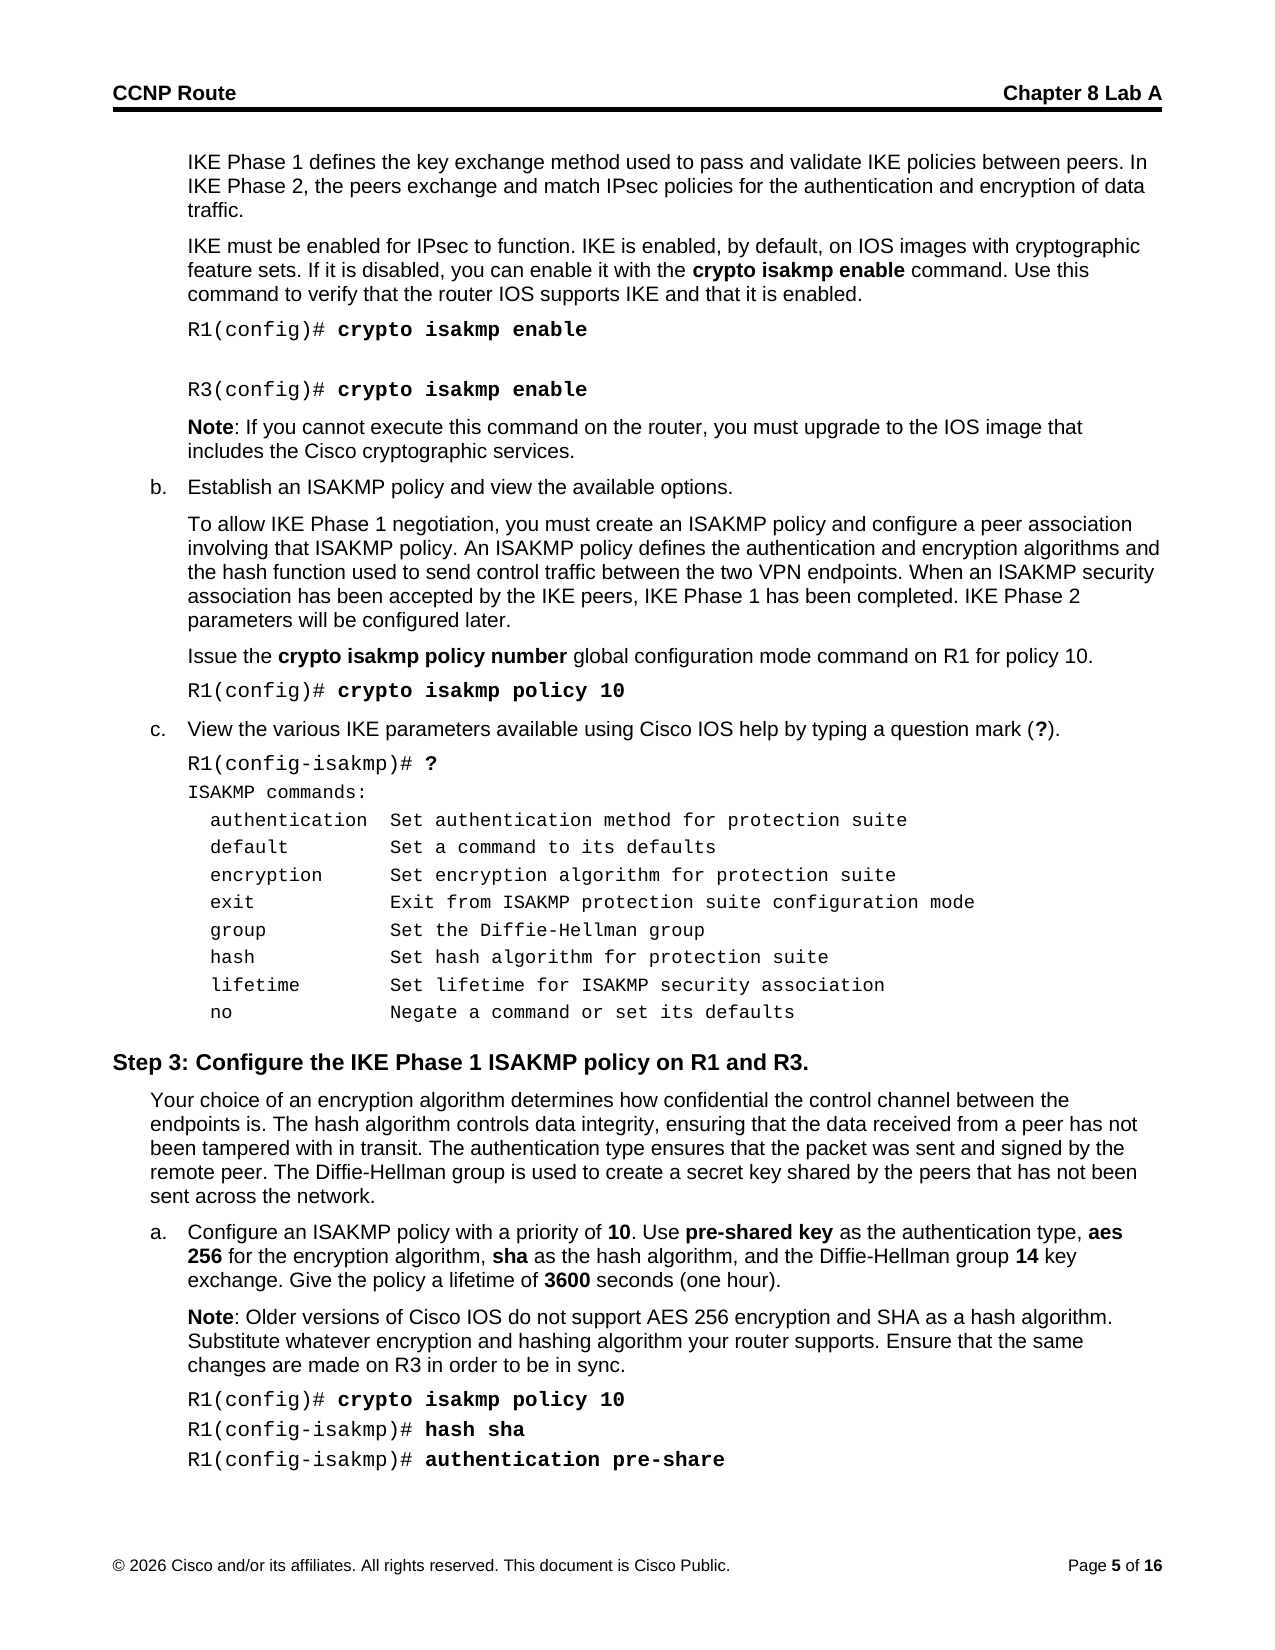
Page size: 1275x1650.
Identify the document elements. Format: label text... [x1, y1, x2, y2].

text Configure an ISAKMP policy with a priority of 10. Use pre-shared key as the authentication type, aes 256 for the encryption algorithm, sha as the hash algorithm, and the Diffie-Hellman group 14 key exchange. Give the policy a lifetime of 3600 seconds (one hour). [150, 1220, 1162, 1292]
text R1(config)# crypto isakmp policy 10 [187, 680, 1162, 704]
text R1(config-isakmp)# authentication pre-share [187, 1449, 1162, 1472]
text Note: If you cannot execute this command on the router, you must upgrade to the IOS image that includes the Cisco cryptographic services. [187, 415, 1162, 463]
text no Negate a command or set its defaults [187, 1003, 1162, 1024]
text R1(config-isakmp)# hash sha [187, 1419, 1162, 1442]
text To allow IKE Phase 1 negotiation, you must create an ISAKMP policy and configure a peer association involving that ISAKMP policy. An ISAKMP policy defines the authentication and encryption algorithms and the hash function used to send control traffic between the two VPN endpoints. When an ISAKMP security association has been accepted by the IKE peers, IKE Phase 1 has been completed. IKE Phase 2 parameters will be configured later. [187, 512, 1162, 631]
text Your choice of an encryption algorithm determines how confidential the control channel between the endpoints is. The hash algorithm controls data integrity, ensuring that the data received from a peer has not been tampered with in transit. The authentication type ensures that the packet was sent and signed by the remote peer. The Diffie-Hellman group is used to create a secret key shared by the peers that has not been sent across the network. [150, 1088, 1162, 1208]
text Note: Older versions of Cisco IOS do not support AES 256 encryption and SHA as a hash algorithm. Substitute whatever encryption and hashing algorithm your router supports. Ensure that the same changes are made on R3 in order to be in sync. [187, 1304, 1162, 1376]
text ISAKMP commands: [187, 783, 1162, 804]
text lifetime Set lifetime for ISAKMP security association [187, 975, 1162, 997]
text R1(config)# crypto isakmp policy 10 [187, 1389, 1162, 1413]
text authentication Set authentication method for protection suite [187, 810, 1162, 832]
text View the various IKE parameters available using Cisco IOS help by typing a question mark (?). [150, 716, 1162, 740]
text group Set the Diffie-Hellman group [187, 920, 1162, 942]
text Configure the IKE Phase 1 ISAKMP policy on R1 and R3. [112, 1049, 1162, 1075]
text R1(config-isakmp)# ? [187, 753, 1162, 777]
text Establish an ISAKMP policy and view the available options. [150, 475, 1162, 499]
text IKE must be enabled for IPsec to function. IKE is enabled, by default, on IOS images with cryptographic feature sets. If it is disabled, you can enable it with the crypto isakmp enable command. Use this command to verify that the router IOS supports IKE and that it is enabled. [187, 234, 1162, 306]
text IKE Phase 1 defines the key exchange method used to pass and validate IKE policies between peers. In IKE Phase 2, the peers exchange and match IPsec policies for the authentication and encryption of data traffic. [187, 150, 1162, 222]
text hash Set hash algorithm for protection suite [187, 948, 1162, 969]
text R3(config)# crypto isakmp enable [187, 378, 1162, 402]
text Issue the crypto isakmp policy number global configuration mode command on R1 for policy 10. [187, 644, 1162, 668]
text encryption Set encryption algorithm for protection suite [187, 865, 1162, 887]
text exit Exit from ISAKMP protection suite configuration mode [187, 893, 1162, 914]
text R1(config)# crypto isakmp enable [187, 319, 1162, 342]
text default Set a command to its defaults [187, 838, 1162, 859]
